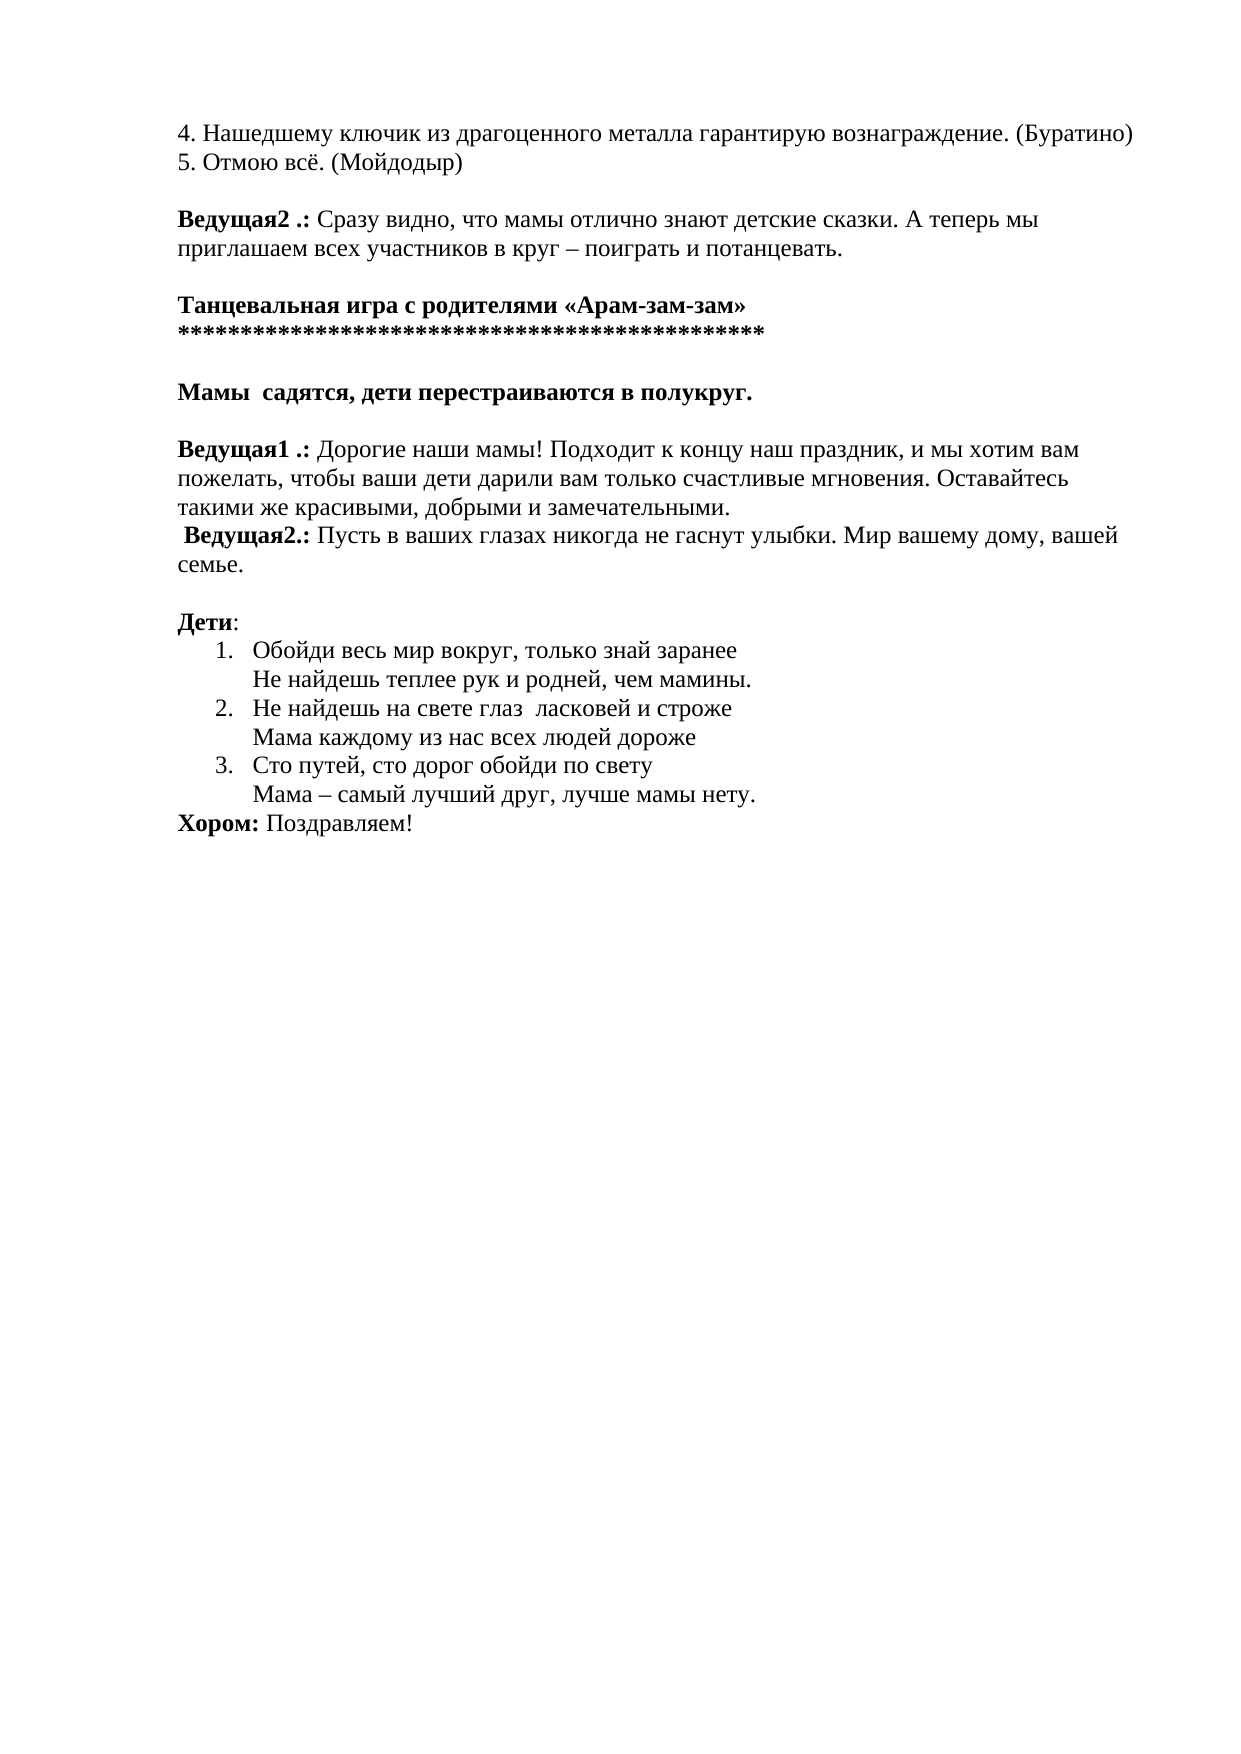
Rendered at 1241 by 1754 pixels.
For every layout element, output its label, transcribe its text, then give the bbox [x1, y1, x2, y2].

text Ведущая2 .: Сразу видно, что мамы отлично знают детские сказки. А теперь мы приглашаем всех участников в круг – поиграть и потанцевать. [177, 204, 1152, 262]
text Танцевальная игра с родителями «Арам-зам-зам» [177, 291, 1152, 319]
text Ведущая2.: Пусть в ваших глазах никогда не гаснут улыбки. Мир вашему дому, вашей семье. [177, 521, 1152, 578]
list Сто путей, сто дорог обойди по свету [215, 751, 1152, 779]
text Мама – самый лучший друг, лучше мамы нету. [252, 779, 1152, 808]
text Ведущая1 .: Дорогие наши мамы! Подходит к концу наш праздник, и мы хотим вам пожелать, чтобы ваши дети дарили вам только счастливые мгновения. Оставайтесь такими же красивыми, добрыми и замечательными. [177, 434, 1152, 521]
text 4. Нашедшему ключик из драгоценного металла гарантирую вознаграждение. (Буратино) [177, 118, 1152, 147]
text Мамы садятся, дети перестраиваются в полукруг. [177, 377, 1152, 406]
text Мама каждому из нас всех людей дороже [252, 722, 1152, 751]
text 5. Отмою всё. (Мойдодыр) [177, 147, 1152, 176]
text Дети: [177, 607, 1152, 636]
list Не найдешь на свете глаз ласковей и строже [215, 693, 1152, 722]
text Хором: Поздравляем! [177, 808, 1152, 837]
text Не найдешь теплее рук и родней, чем мамины. [252, 664, 1152, 693]
text *********************************************** [177, 319, 1152, 348]
list Обойди весь мир вокруг, только знай заранее [215, 636, 1152, 664]
